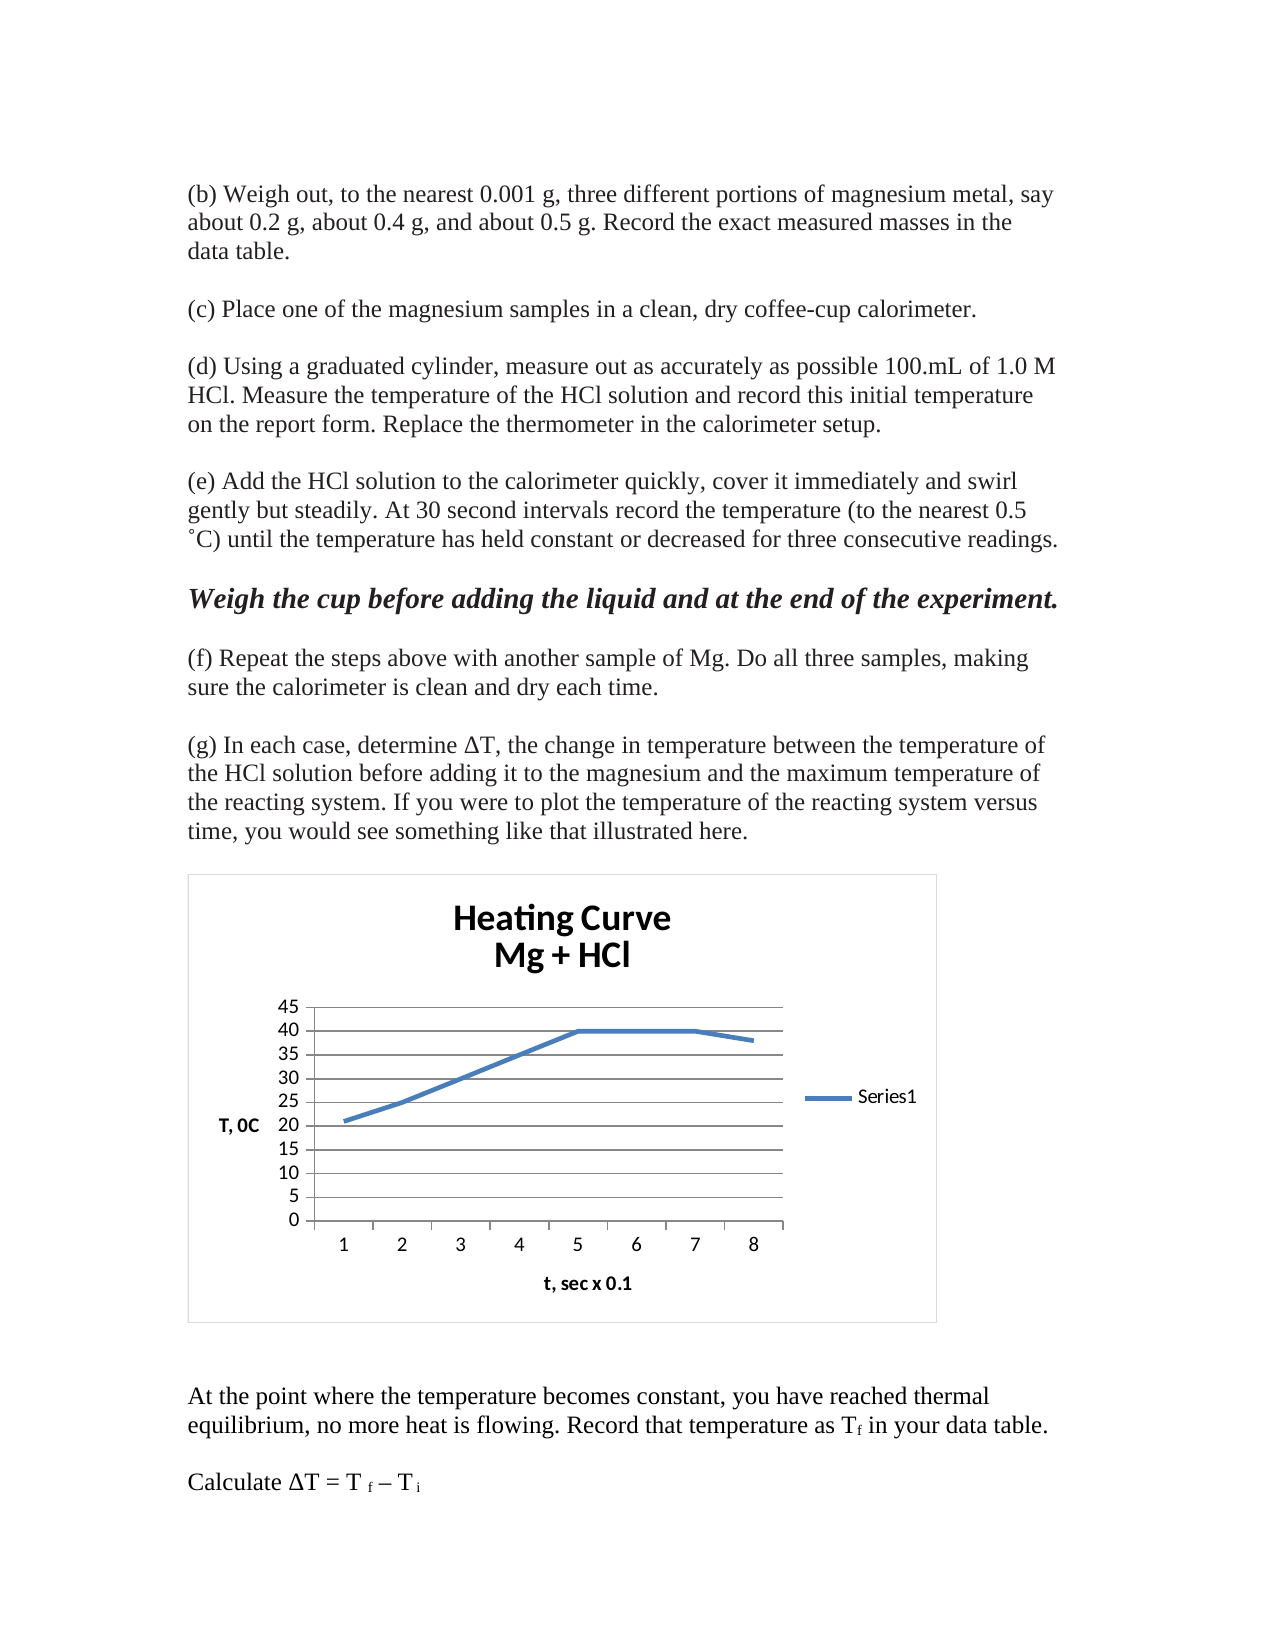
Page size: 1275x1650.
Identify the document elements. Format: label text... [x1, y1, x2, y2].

text (f) Repeat the steps above with another sample of Mg. Do all three samples, making sure the calorimeter is clean and dry each time. [187, 643, 1059, 701]
text (g) In each case, determine ΔT, the change in temperature between the temperature of the HCl solution before adding it to the magnesium and the maximum temperature of the reacting system. If you were to plot the temperature of the reacting system versus time, you would see something like that illustrated here. [187, 730, 1059, 845]
text (c) Place one of the magnesium samples in a clean, dry coffee-cup calorimeter. [187, 294, 1059, 322]
text At the point where the temperature becomes constant, you have reached thermal equilibrium, no more heat is flowing. Record that temperature as Tf in your data table. [187, 1381, 1059, 1438]
text Weigh the cup before adding the liquid and at the end of the experiment. [187, 581, 1059, 615]
text (d) Using a graduated cylinder, measure out as accurately as possible 100.mL of 1.0 M HCl. Measure the temperature of the HCl solution and record this initial temperature on the report form. Replace the thermometer in the calorimeter setup. [187, 351, 1059, 437]
text Calculate ΔT = T f – T i [187, 1467, 1059, 1496]
text (e) Add the HCl solution to the calorimeter quickly, cover it immediately and swirl gently but steadily. At 30 second intervals record the temperature (to the nearest 0.5 ˚C) until the temperature has held constant or decreased for three consecutive readings. [187, 466, 1059, 552]
text (b) Weigh out, to the nearest 0.001 g, three different portions of magnesium metal, say about 0.2 g, about 0.4 g, and about 0.5 g. Record the exact measured masses in the data table. [187, 179, 1059, 265]
